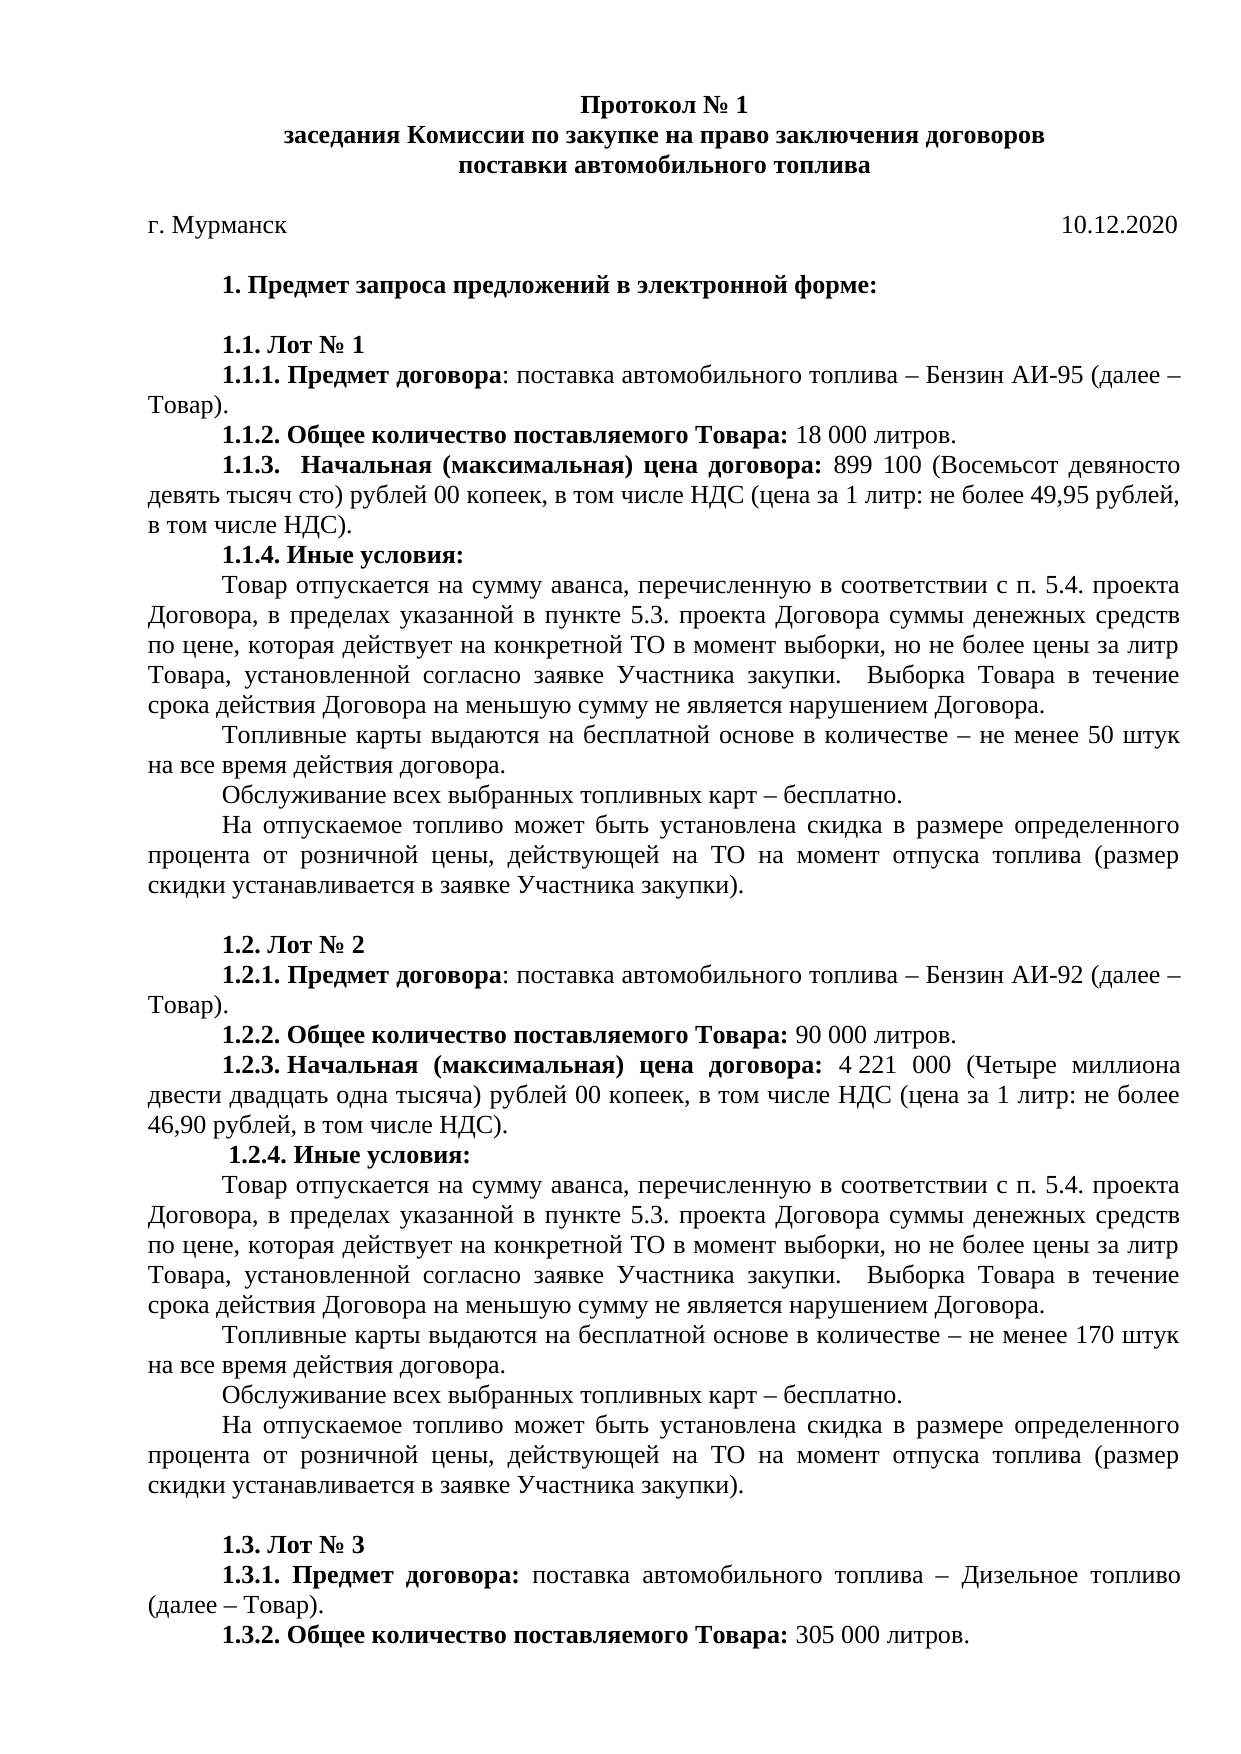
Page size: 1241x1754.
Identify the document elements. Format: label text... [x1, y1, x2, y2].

text Топливные карты выдаются на бесплатной основе в количестве – не менее 170 штук на все время действия договора. [148, 1319, 1181, 1379]
text 1.1. Лот № 1 [148, 329, 1181, 359]
text 1.3.1. Предмет договора: поставка автомобильного топлива – Дизельное топливо (далее – Товар). [148, 1559, 1181, 1619]
text 1.2. Лот № 2 [148, 929, 1181, 959]
text 1.1.1. Предмет договора: поставка автомобильного топлива – Бензин АИ-95 (далее – Товар). [148, 359, 1181, 419]
text 1.3.2. Общее количество поставляемого Товара: 305 000 литров. [148, 1619, 1181, 1649]
text Обслуживание всех выбранных топливных карт – бесплатно. [148, 1379, 1181, 1409]
subtitle 1. Предмет запроса предложений в электронной форме: [148, 269, 1181, 299]
text 1.3. Лот № 3 [148, 1529, 1181, 1559]
text 1.1.3. Начальная (максимальная) цена договора: 899 100 (Восемьсот девяносто девять тысяч сто) рублей 00 копеек, в том числе НДС (цена за 1 литр: не более 49,95 рублей, в том числе НДС). [148, 449, 1181, 539]
text 1.2.1. Предмет договора: поставка автомобильного топлива – Бензин АИ-92 (далее – Товар). [148, 959, 1181, 1019]
text Топливные карты выдаются на бесплатной основе в количестве – не менее 50 штук на все время действия договора. [148, 719, 1181, 779]
text г. Мурманск 10.12.2020 [148, 209, 1181, 239]
text 1.2.4. Иные условия: [148, 1139, 1181, 1169]
text поставки автомобильного топлива [148, 149, 1181, 179]
text 1.1.4. Иные условия: [148, 539, 1181, 569]
text 1.2.2. Общее количество поставляемого Товара: 90 000 литров. [148, 1019, 1181, 1049]
text Обслуживание всех выбранных топливных карт – бесплатно. [148, 779, 1181, 809]
text 1.1.2. Общее количество поставляемого Товара: 18 000 литров. [148, 419, 1181, 449]
text заседания Комиссии по закупке на право заключения договоров [148, 119, 1181, 149]
text 1.2.3. Начальная (максимальная) цена договора: 4 221 000 (Четыре миллиона двести двадцать одна тысяча) рублей 00 копеек, в том числе НДС (цена за 1 литр: не более 46,90 рублей, в том числе НДС). [148, 1049, 1181, 1139]
title Протокол № 1 [148, 89, 1181, 119]
